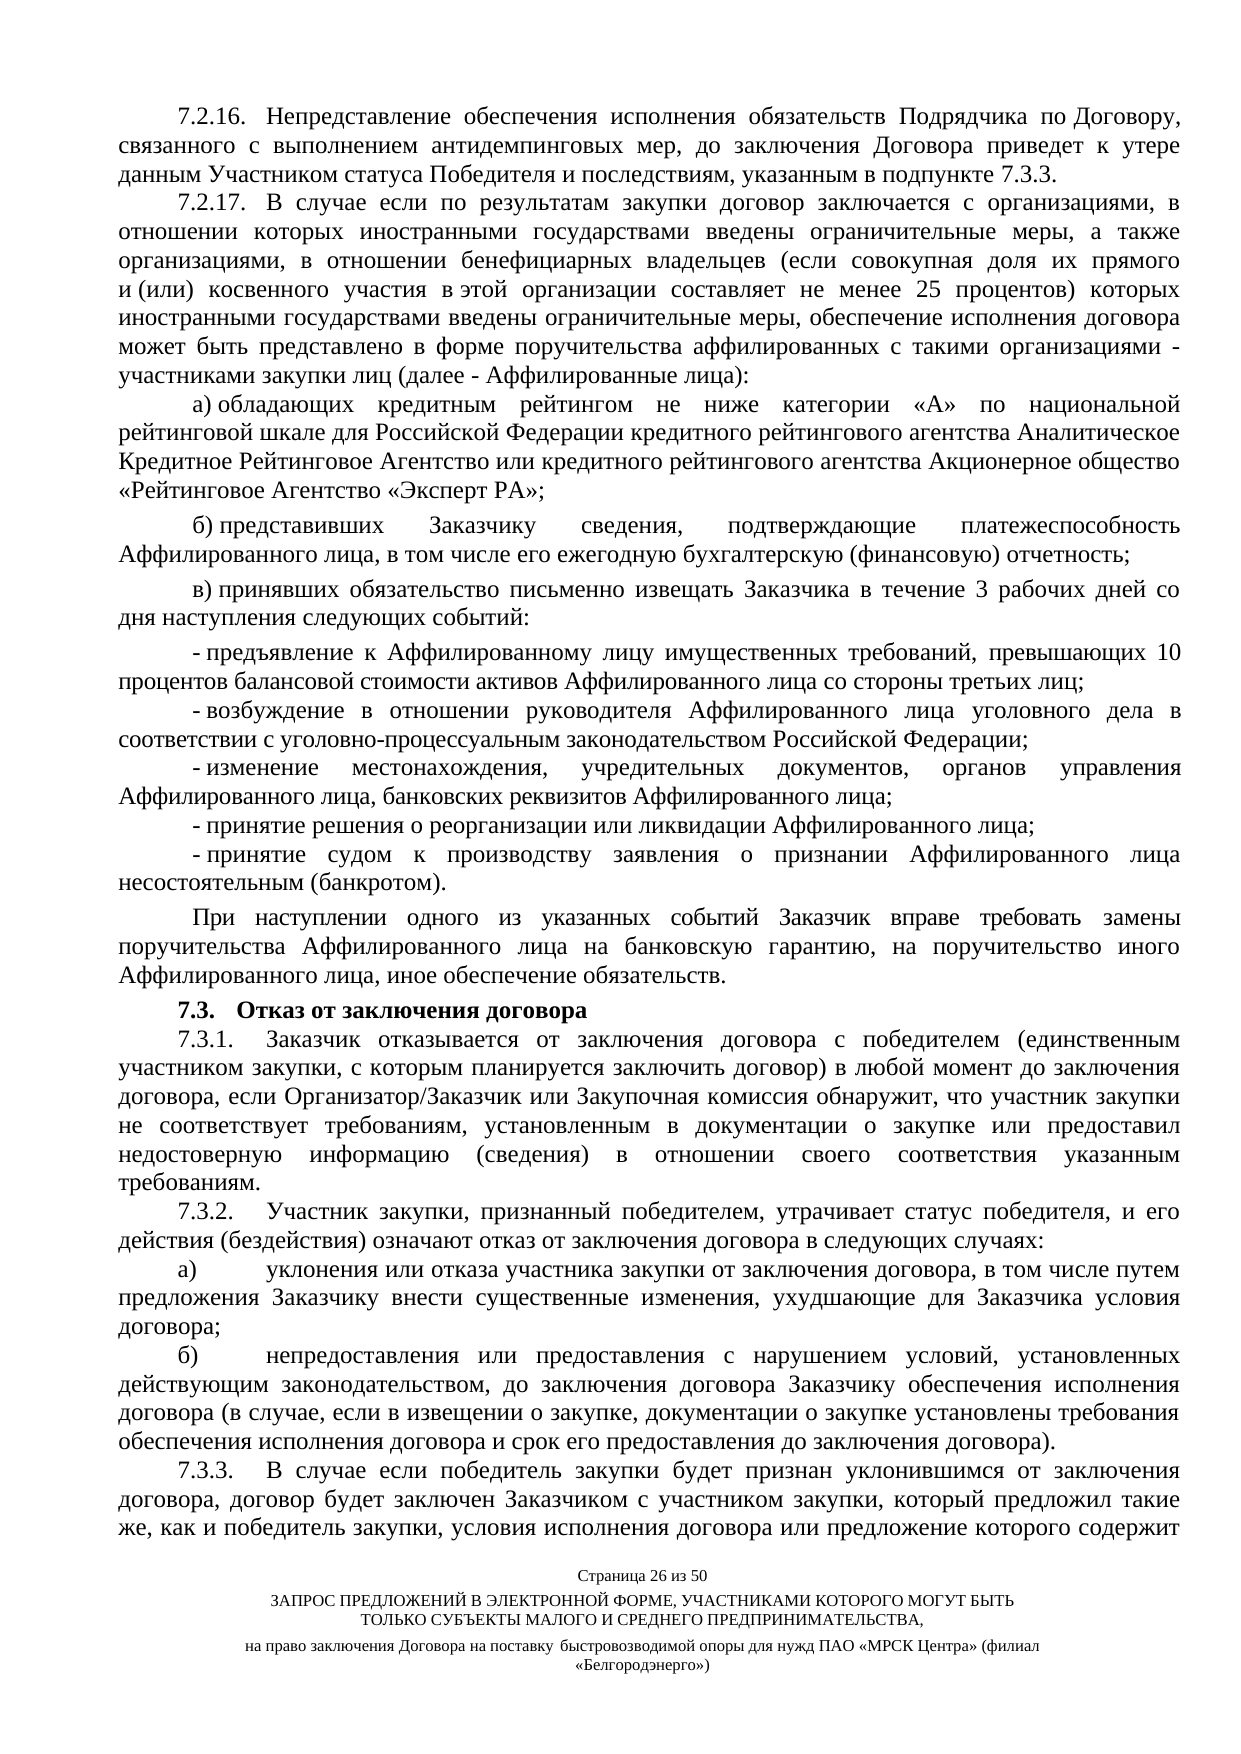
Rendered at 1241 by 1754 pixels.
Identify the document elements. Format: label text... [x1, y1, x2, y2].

text в) принявших обязательство письменно извещать Заказчика в течение 3 рабочих дней со дня наступления следующих событий: [118, 574, 1181, 631]
text При наступлении одного из указанных событий Заказчик вправе требовать замены поручительства Аффилированного лица на банковскую гарантию, на поручительство иного Аффилированного лица, иное обеспечение обязательств. [118, 902, 1181, 989]
list предъявление к Аффилированному лицу имущественных требований, превышающих 10 процентов балансовой стоимости активов Аффилированного лица со стороны третьих лиц; [118, 637, 1181, 695]
subtitle Непредставление обеспечения исполнения обязательств Подрядчика по Договору, связанного с выполнением антидемпинговых мер, до заключения Договора приведет к утере данным Участником статуса Победителя и последствиям, указанным в подпункте 7.3.3. [118, 101, 1181, 187]
list непредоставления или предоставления с нарушением условий, установленных действующим законодательством, до заключения договора Заказчику обеспечения исполнения договора (в случае, если в извещении о закупке, документации о закупке установлены требования обеспечения исполнения договора и срок его предоставления до заключения договора). [118, 1340, 1181, 1455]
subtitle Отказ от заключения договора [118, 995, 1181, 1024]
list Заказчик отказывается от заключения договора с победителем (единственным участником закупки, с которым планируется заключить договор) в любой момент до заключения договора, если Организатор/Заказчик или Закупочная комиссия обнаружит, что участник закупки не соответствует требованиям, установленным в документации о закупке или предоставил недостоверную информацию (сведения) в отношении своего соответствия указанным требованиям. [118, 1024, 1181, 1196]
list Участник закупки, признанный победителем, утрачивает статус победителя, и его действия (бездействия) означают отказ от заключения договора в следующих случаях: [118, 1196, 1181, 1254]
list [118, 1455, 1181, 1541]
list принятие решения о реорганизации или ликвидации Аффилированного лица; [118, 810, 1181, 839]
list уклонения или отказа участника закупки от заключения договора, в том числе путем предложения Заказчику внести существенные изменения, ухудшающие для Заказчика условия договора; [118, 1254, 1181, 1340]
subtitle В случае если по результатам закупки договор заключается с организациями, в отношении которых иностранными государствами введены ограничительные меры, а также организациями, в отношении бенефициарных владельцев (если совокупная доля их прямого и (или) косвенного участия в этой организации составляет не менее 25 процентов) которых иностранными государствами введены ограничительные меры, обеспечение исполнения договора может быть представлено в форме поручительства аффилированных с такими организациями - участниками закупки лиц (далее - Аффилированные лица): [118, 187, 1181, 389]
text - принятие судом к производству заявления о признании Аффилированного лица несостоятельным (банкротом). [118, 839, 1181, 896]
list возбуждение в отношении руководителя Аффилированного лица уголовного дела в соответствии с уголовно-процессуальным законодательством Российской Федерации; [118, 695, 1181, 752]
text б) представивших Заказчику сведения, подтверждающие платежеспособность Аффилированного лица, в том числе его ежегодную бухгалтерскую (финансовую) отчетность; [118, 510, 1181, 567]
list изменение местонахождения, учредительных документов, органов управления Аффилированного лица, банковских реквизитов Аффилированного лица; [118, 752, 1181, 810]
text а) обладающих кредитным рейтингом не ниже категории «А» по национальной рейтинговой шкале для Российской Федерации кредитного рейтингового агентства Аналитическое Кредитное Рейтинговое Агентство или кредитного рейтингового агентства Акционерное общество «Рейтинговое Агентство «Эксперт РА»; [118, 389, 1181, 504]
